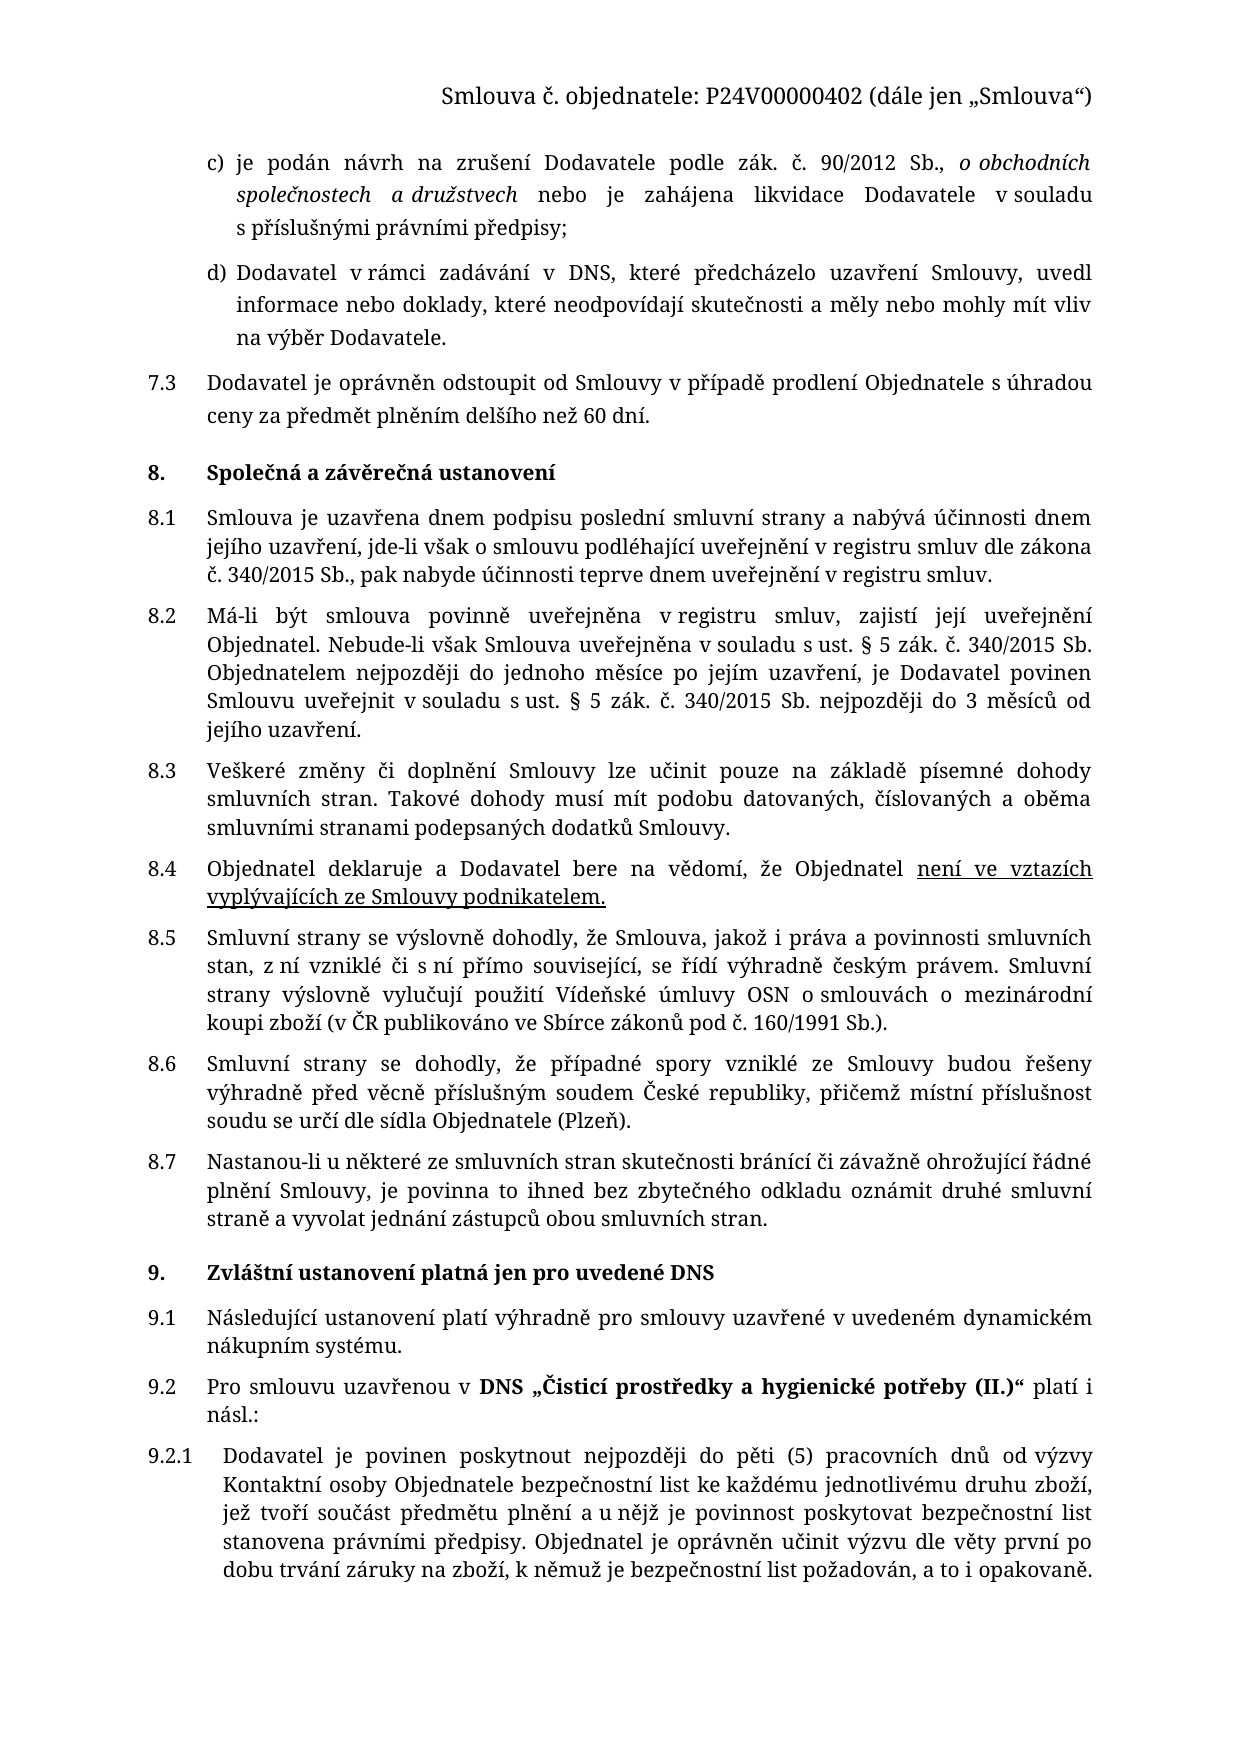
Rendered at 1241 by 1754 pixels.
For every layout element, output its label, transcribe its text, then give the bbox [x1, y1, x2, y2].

list Veškeré změny či doplnění Smlouvy lze učinit pouze na základě písemné dohody smluvních stran. Takové dohody musí mít podobu datovaných, číslovaných a oběma smluvními stranami podepsaných dodatků Smlouvy. [148, 756, 1093, 841]
list Má-li být smlouva povinně uveřejněna v registru smluv, zajistí její uveřejnění Objednatel. Nebude-li však Smlouva uveřejněna v souladu s ust. § 5 zák. č. 340/2015 Sb. Objednatelem nejpozději do jednoho měsíce po jejím uzavření, je Dodavatel povinen Smlouvu uveřejnit v souladu s ust. § 5 zák. č. 340/2015 Sb. nejpozději do 3 měsíců od jejího uzavření. [148, 601, 1093, 743]
list Objednatel deklaruje a Dodavatel bere na vědomí, že Objednatel není ve vztazích vyplývajících ze Smlouvy podnikatelem. [148, 854, 1093, 911]
list Nastanou-li u některé ze smluvních stran skutečnosti bránící či závažně ohrožující řádné plnění Smlouvy, je povinna to ihned bez zbytečného odkladu oznámit druhé smluvní straně a vyvolat jednání zástupců obou smluvních stran. [148, 1147, 1093, 1233]
list Smluvní strany se dohodly, že případné spory vzniklé ze Smlouvy budou řešeny výhradně před věcně příslušným soudem České republiky, přičemž místní příslušnost soudu se určí dle sídla Objednatele (Plzeň). [148, 1049, 1093, 1135]
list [148, 1441, 1093, 1584]
list Pro smlouvu uzavřenou v DNS „Čisticí prostředky a hygienické potřeby (II.)“ platí i násl.: [148, 1372, 1093, 1429]
list Dodavatel v rámci zadávání v DNS, které předcházelo uzavření Smlouvy, uvedl informace nebo doklady, které neodpovídají skutečnosti a měly nebo mohly mít vliv na výběr Dodavatele. [207, 258, 1093, 352]
list Následující ustanovení platí výhradně pro smlouvy uzavřené v uvedeném dynamickém nákupním systému. [148, 1303, 1093, 1359]
list Smluvní strany se výslovně dohodly, že Smlouva, jakož i práva a povinnosti smluvních stan, z ní vzniklé či s ní přímo související, se řídí výhradně českým právem. Smluvní strany výslovně vylučují použití Vídeňské úmluvy OSN o smlouvách o mezinárodní koupi zboží (v ČR publikováno ve Sbírce zákonů pod č. 160/1991 Sb.). [148, 923, 1093, 1037]
list Smlouva je uzavřena dnem podpisu poslední smluvní strany a nabývá účinnosti dnem jejího uzavření, jde-li však o smlouvu podléhající uveřejnění v registru smluv dle zákona č. 340/2015 Sb., pak nabyde účinnosti teprve dnem uveřejnění v registru smluv. [148, 503, 1093, 589]
list Dodavatel je oprávněn odstoupit od Smlouvy v případě prodlení Objednatele s úhradou ceny za předmět plněním delšího než 60 dní. [148, 368, 1093, 429]
list je podán návrh na zrušení Dodavatele podle zák. č. 90/2012 Sb., o obchodních společnostech a družstvech nebo je zahájena likvidace Dodavatele v souladu s příslušnými právními předpisy; [207, 148, 1093, 241]
list Zvláštní ustanovení platná jen pro uvedené DNS [148, 1258, 1093, 1286]
list Společná a závěrečná ustanovení [148, 458, 1093, 487]
